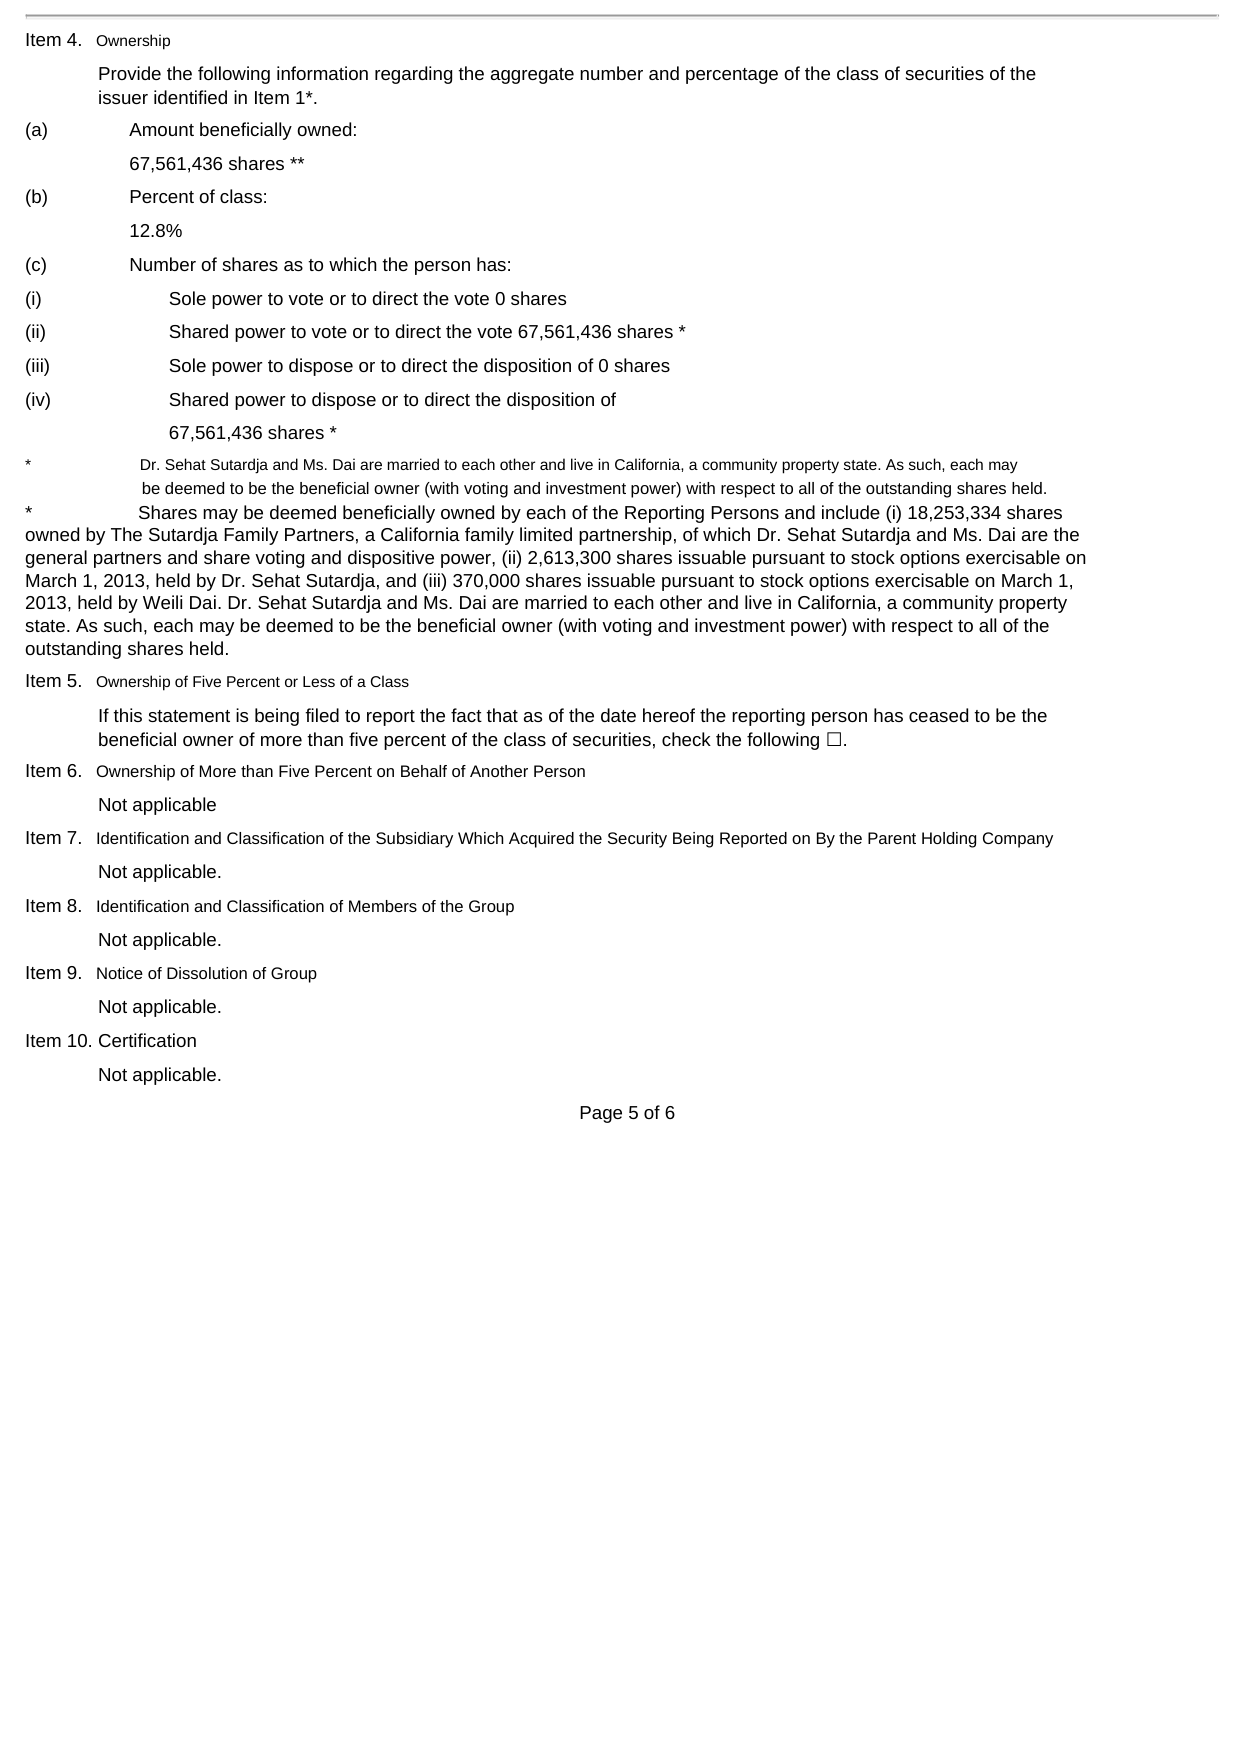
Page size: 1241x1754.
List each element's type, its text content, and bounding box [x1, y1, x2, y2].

text Not applicable. [98, 861, 1090, 882]
text Item 7. Identification and Classification of the Subsidiary Which Acquired the Security Being Reported on By the Parent Holding Company [25, 827, 1090, 849]
list Shared power to vote or to direct the vote 67,561,436 shares * [25, 321, 1090, 343]
text Item 10. Certification [25, 1030, 1090, 1051]
list Shared power to dispose or to direct the disposition of [25, 388, 1090, 410]
text Item 9. Notice of Dissolution of Group [25, 962, 1090, 984]
list Amount beneficially owned: [25, 119, 1090, 140]
text Page 5 of 6 [579, 1101, 1090, 1123]
text Item 4. Ownership [25, 29, 1090, 51]
list Number of shares as to which the person has: [25, 254, 1090, 275]
text Item 8. Identification and Classification of Members of the Group [25, 895, 1090, 916]
text 67,561,436 shares * [169, 422, 1090, 444]
picture [23, 14, 1220, 21]
text Not applicable. [98, 928, 1090, 950]
text Provide the following information regarding the aggregate number and percentage of the class of securities of the issuer identified in Item 1*. [98, 63, 1069, 108]
text 67,561,436 shares ** [129, 152, 1090, 174]
text Not applicable. [98, 996, 1090, 1017]
list Shares may be deemed beneficially owned by each of the Reporting Persons and include (i) 18,253,334 shares owned by The Sutardja Family Partners, a California family limited partnership, of which Dr. Sehat Sutardja and Ms. Dai are the general partners and share voting and dispositive power, (ii) 2,613,300 shares issuable pursuant to stock options exercisable on March 1, 2013, held by Dr. Sehat Sutardja, and (iii) 370,000 shares issuable pursuant to stock options exercisable on March 1, 2013, held by Weili Dai. Dr. Sehat Sutardja and Ms. Dai are married to each other and live in California, a community property state. As such, each may be deemed to be the beneficial owner (with voting and investment power) with respect to all of the outstanding shares held. [25, 502, 1090, 659]
text Item 6. Ownership of More than Five Percent on Behalf of Another Person [25, 760, 1090, 781]
text If this statement is being filed to report the fact that as of the date hereof the reporting person has ceased to be the beneficial owner of more than five percent of the class of securities, check the following ☐. [98, 703, 1076, 751]
list Percent of class: [25, 186, 1090, 208]
text be deemed to be the beneficial owner (with voting and investment power) with respect to all of the outstanding shares held. [142, 479, 1090, 498]
list Dr. Sehat Sutardja and Ms. Dai are married to each other and live in California, a community property state. As such, each may [25, 456, 1090, 474]
text Not applicable [98, 793, 1090, 815]
text Not applicable. [98, 1063, 1090, 1085]
list Sole power to vote or to direct the vote 0 shares [25, 287, 1090, 309]
list Sole power to dispose or to direct the disposition of 0 shares [25, 355, 1090, 376]
text 12.8% [129, 220, 1090, 242]
text Item 5. Ownership of Five Percent or Less of a Class [25, 669, 1090, 691]
